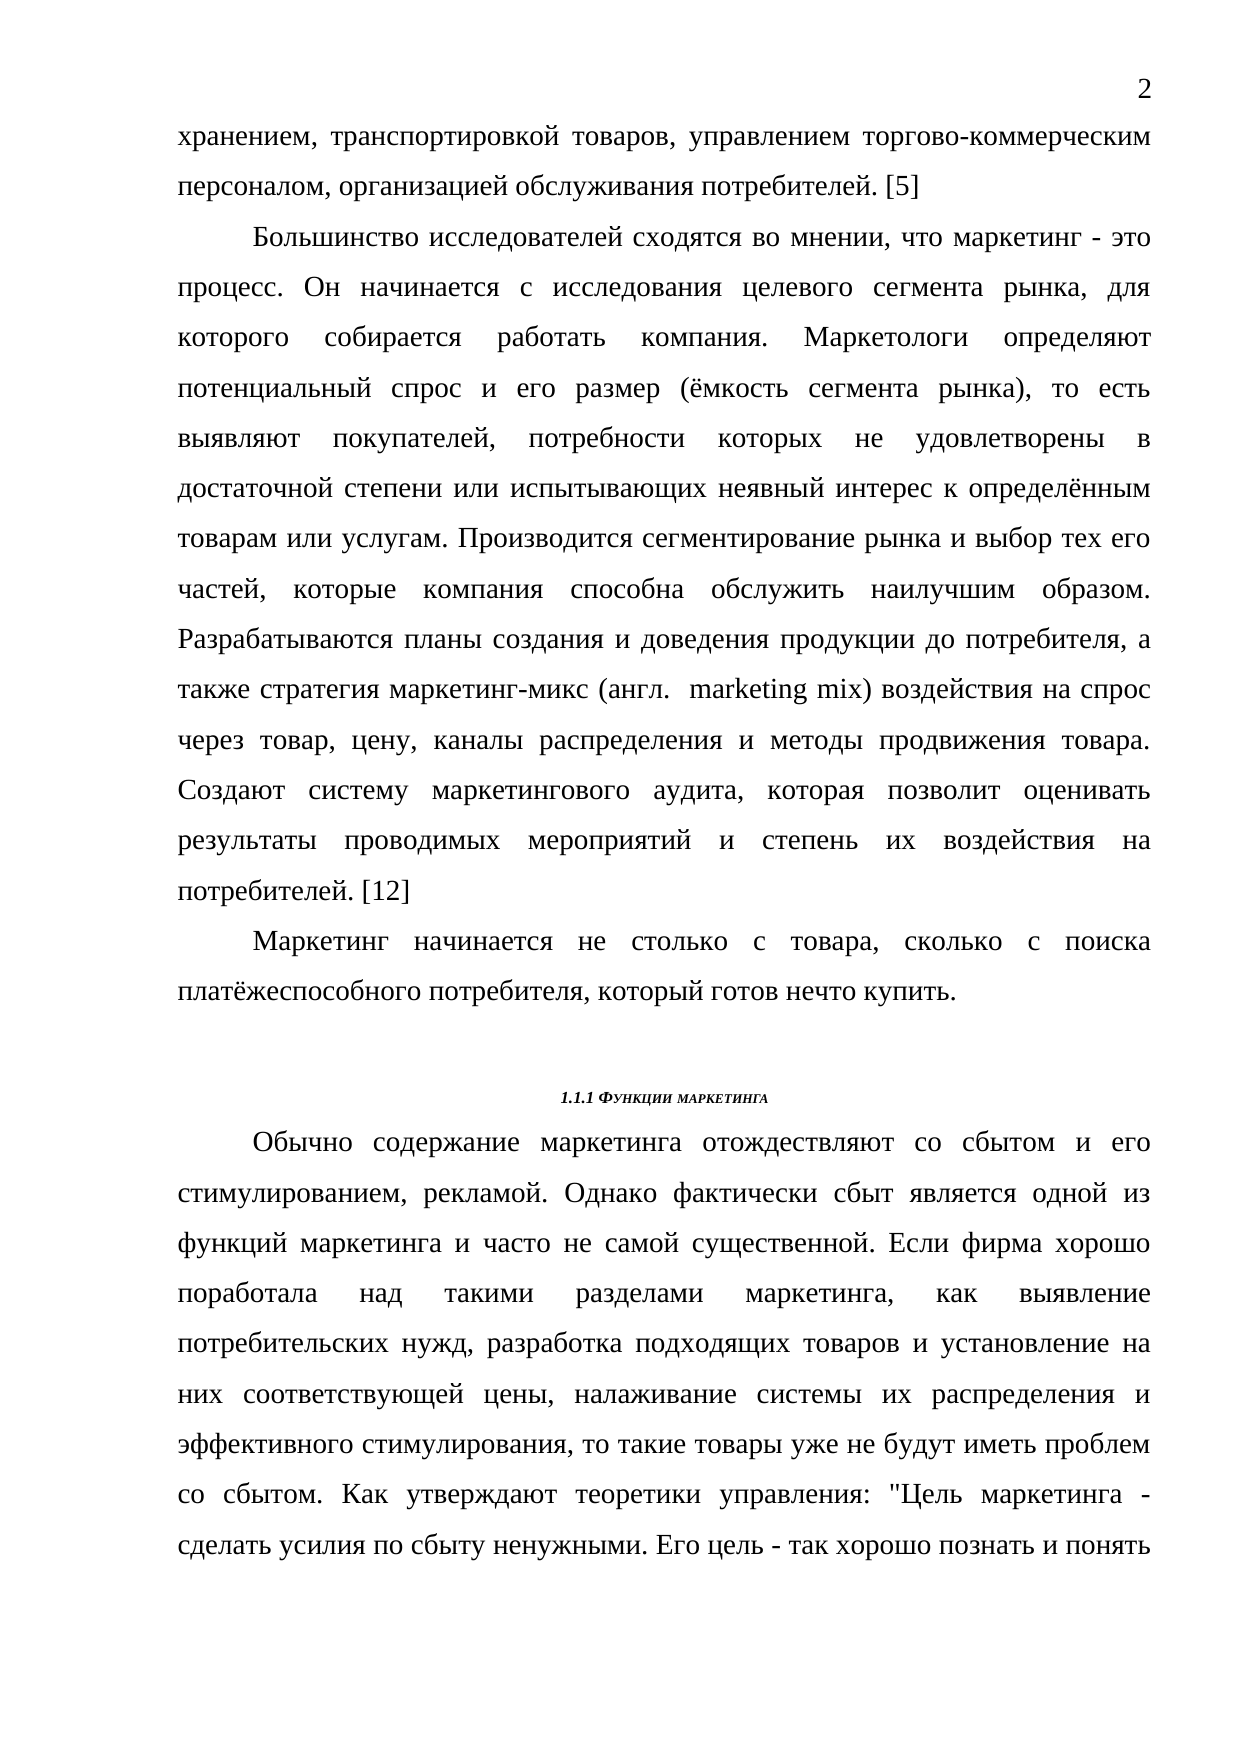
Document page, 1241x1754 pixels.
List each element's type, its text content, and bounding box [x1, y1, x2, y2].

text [177, 118, 1152, 202]
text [177, 1124, 1152, 1560]
subtitle 1.1.1 Функции маркетинга [177, 1074, 1152, 1108]
text Большинство исследователей сходятся во мнении, что маркетинг - это процесс. Он начинается с исследования целевого сегмента рынка, для которого собирается работать компания. Маркетологи определяют потенциальный спрос и его размер (ёмкость сегмента рынка), то есть выявляют покупателей, потребности которых не удовлетворены в достаточной степени или испытывающих неявный интерес к определённым товарам или услугам. Производится сегментирование рынка и выбор тех его частей, которые компания способна обслужить наилучшим образом. Разрабатываются планы создания и доведения продукции до потребителя, а также стратегия маркетинг-микс (англ. marketing mix) воздействия на спрос через товар, цену, каналы распределения и методы продвижения товара. Создают систему маркетингового аудита, которая позволит оценивать результаты проводимых мероприятий и степень их воздействия на потребителей. [12] [177, 219, 1152, 906]
text Маркетинг начинается не столько с товара, сколько с поиска платёжеспособного потребителя, который готов нечто купить. [177, 923, 1152, 1007]
